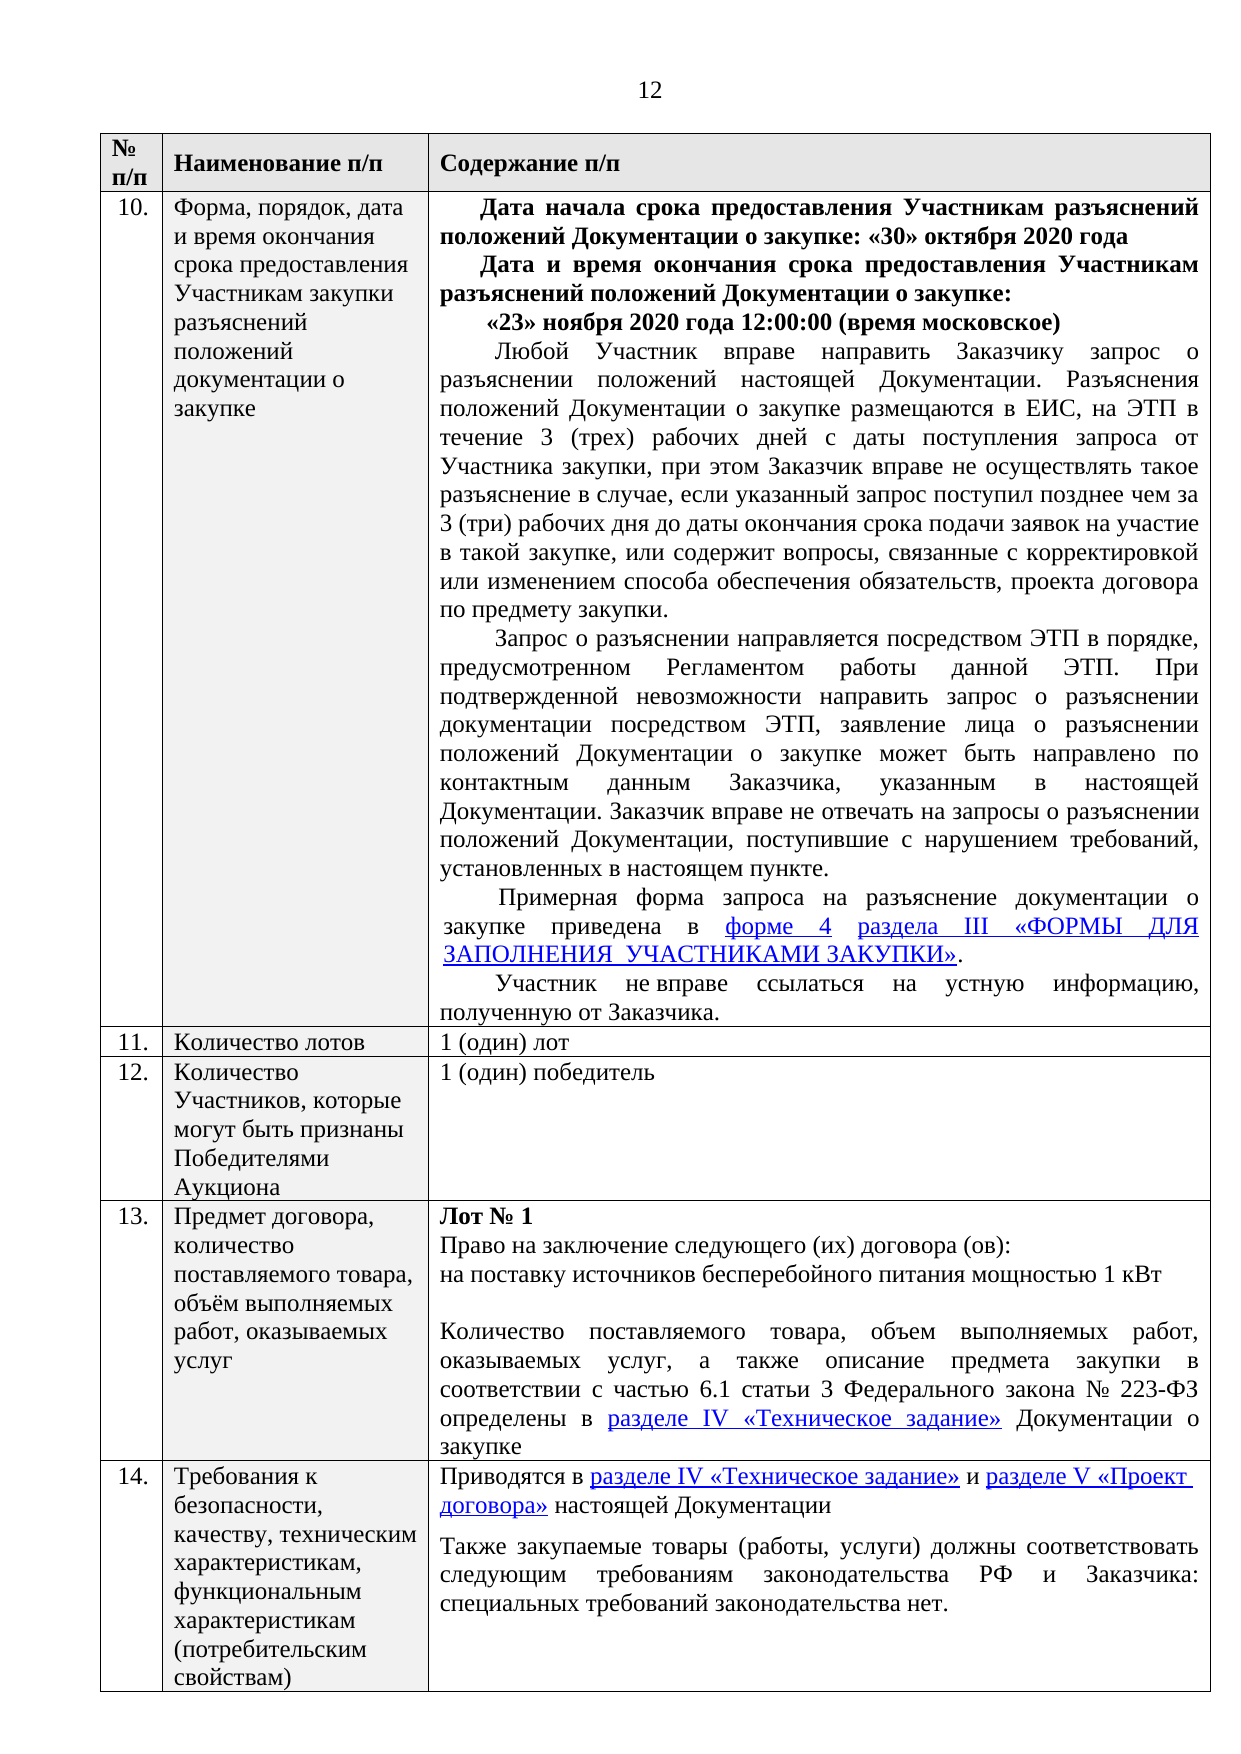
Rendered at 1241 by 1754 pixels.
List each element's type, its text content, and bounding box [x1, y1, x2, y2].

table_cell [101, 192, 162, 1026]
table_cell Предмет договора, количество поставляемого товара, объём выполняемых работ, оказываемых услуг [163, 1201, 428, 1460]
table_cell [429, 1461, 1210, 1691]
table_header № п/п [101, 134, 162, 191]
table_cell [101, 1057, 162, 1200]
table_header Наименование п/п [163, 134, 428, 191]
table_cell Количество лотов [163, 1027, 428, 1056]
table_header Содержание п/п [429, 134, 1210, 191]
table_cell 1 (один) лот [429, 1027, 1210, 1056]
table_cell Форма, порядок, дата и время окончания срока предоставления Участникам закупки разъяснений положений документации о закупке [163, 192, 428, 1026]
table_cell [163, 1461, 428, 1691]
table_cell Количество Участников, которые могут быть признаны Победителями Аукциона [163, 1057, 428, 1200]
table_cell Дата начала срока предоставления Участникам разъяснений положений Документации о закупке: Дата и время окончания срока предоставления Участникам разъяснений положений Документации о закупке: 12:00:00 (время московское) Любой Участник вправе направить Заказчику запрос о разъяснении положений настоящей Документации. Разъяснения положений Документации о закупке размещаются в ЕИС, на ЭТП в течение 3 (трех) рабочих дней с даты поступления запроса от Участника закупки, при этом Заказчик вправе не осуществлять такое разъяснение в случае, если указанный запрос поступил позднее чем за 3 (три) рабочих дня до даты окончания срока подачи заявок на участие в такой закупке, или содержит вопросы, связанные с корректировкой или изменением способа обеспечения обязательств, проекта договора по предмету закупки. Запрос о разъяснении направляется посредством ЭТП в порядке, предусмотренном Регламентом работы данной ЭТП. При подтвержденной невозможности направить запрос о разъяснении документации посредством ЭТП, заявление лица о разъяснении положений Документации о закупке может быть направлено по контактным данным Заказчика, указанным в настоящей Документации. Заказчик вправе не отвечать на запросы о разъяснении положений Документации, поступившие с нарушением требований, установленных в настоящем пункте. Примерная форма запроса на разъяснение документации о закупке приведена в форме 4 раздела III «ФОРМЫ ДЛЯ ЗАПОЛНЕНИЯ УЧАСТНИКАМИ ЗАКУПКИ». Участник не вправе ссылаться на устную информацию, полученную от Заказчика. [429, 192, 1210, 1026]
table_cell 1 (один) победитель [429, 1057, 1210, 1200]
table_cell [101, 1201, 162, 1460]
table_cell [101, 1461, 162, 1691]
table_cell Лот № 1 Право на заключение следующего (их) договора (ов): на поставку источников бесперебойного питания мощностью 1 кВт Количество поставляемого товара, объем выполняемых работ, оказываемых услуг, а также описание предмета закупки в соответствии с частью 6.1 статьи 3 Федерального закона № 223-ФЗ определены в разделе IV «Техническое задание» Документации о закупке [429, 1201, 1210, 1460]
table_cell [101, 1027, 162, 1056]
